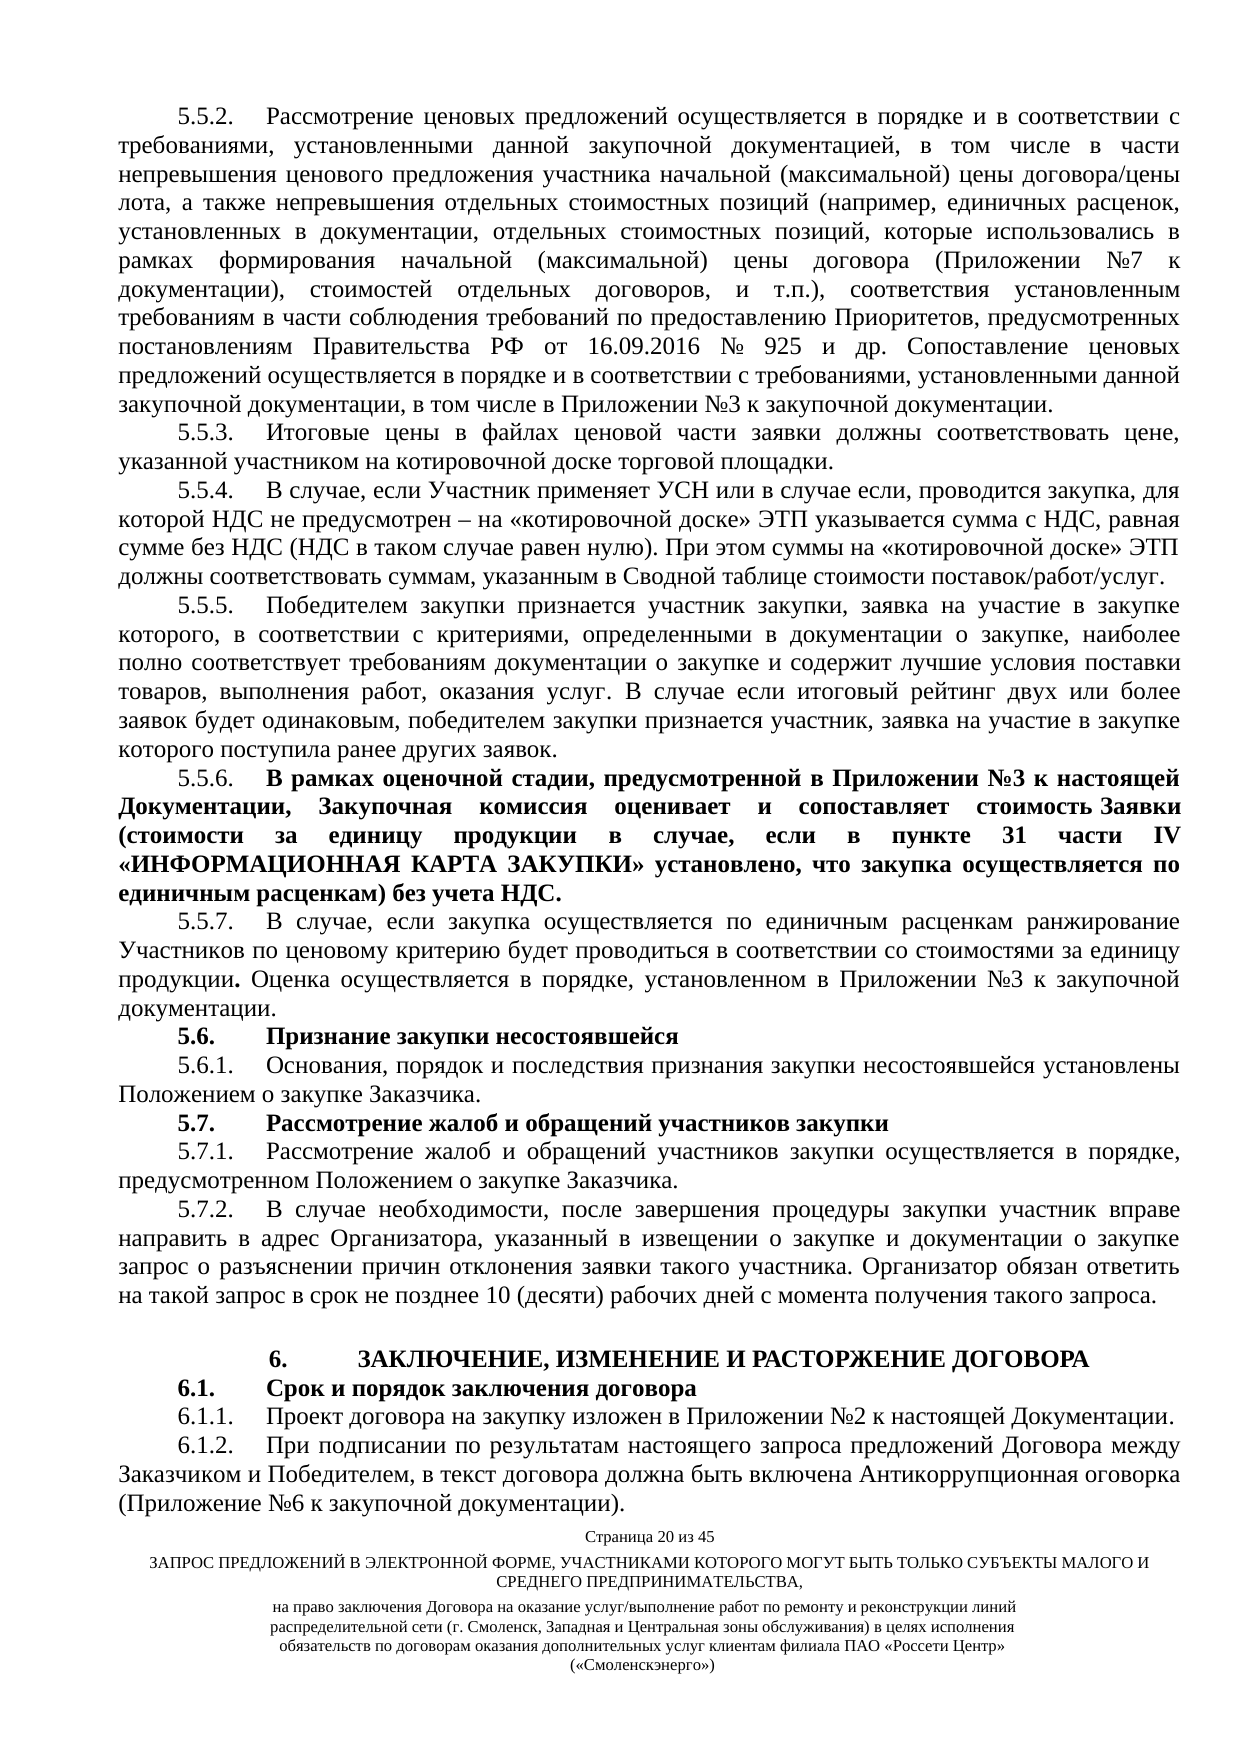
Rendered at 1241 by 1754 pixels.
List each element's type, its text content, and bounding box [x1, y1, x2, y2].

subtitle В случае, если Участник применяет УСН или в случае если, проводится закупка, для которой НДС не предусмотрен – на «котировочной доске» ЭТП указывается сумма с НДС, равная сумме без НДС (НДС в таком случае равен нулю). При этом суммы на «котировочной доске» ЭТП должны соответствовать суммам, указанным в Сводной таблице стоимости поставок/работ/услуг. [118, 475, 1181, 590]
subtitle Итоговые цены в файлах ценовой части заявки должны соответствовать цене, указанной участником на котировочной доске торговой площадки. [118, 417, 1181, 475]
subtitle Основания, порядок и последствия признания закупки несостоявшейся установлены Положением о закупке Заказчика. [118, 1050, 1181, 1108]
subtitle Рассмотрение жалоб и обращений участников закупки осуществляется в порядке, предусмотренном Положением о закупке Заказчика. [118, 1136, 1181, 1194]
subtitle В случае, если закупка осуществляется по единичным расценкам ранжирование Участников по ценовому критерию будет проводиться в соответствии со стоимостями за единицу продукции. Оценка осуществляется в порядке, установленном в Приложении №3 к закупочной документации. [118, 906, 1181, 1021]
subtitle Победителем закупки признается участник закупки, заявка на участие в закупке которого, в соответствии с критериями, определенными в документации о закупке, наиболее полно соответствует требованиям документации о закупке и содержит лучшие условия поставки товаров, выполнения работ, оказания услуг. В случае если итоговый рейтинг двух или более заявок будет одинаковым, победителем закупки признается участник, заявка на участие в закупке которого поступила ранее других заявок. [118, 590, 1181, 763]
subtitle В случае необходимости, после завершения процедуры закупки участник вправе направить в адрес Организатора, указанный в извещении о закупке и документации о закупке запрос о разъяснении причин отклонения заявки такого участника. Организатор обязан ответить на такой запрос в срок не позднее 10 (десяти) рабочих дней с момента получения такого запроса. [118, 1194, 1181, 1309]
subtitle Рассмотрение жалоб и обращений участников закупки [118, 1108, 1181, 1136]
subtitle Срок и порядок заключения договора [118, 1373, 1181, 1401]
subtitle При подписании по результатам настоящего запроса предложений Договора между Заказчиком и Победителем, в текст договора должна быть включена Антикоррупционная оговорка (Приложение №6 к закупочной документации). [118, 1430, 1181, 1516]
subtitle Рассмотрение ценовых предложений осуществляется в порядке и в соответствии с требованиями, установленными данной закупочной документацией, в том числе в части непревышения ценового предложения участника начальной (максимальной) цены договора/цены лота, а также непревышения отдельных стоимостных позиций (например, единичных расценок, установленных в документации, отдельных стоимостных позиций, которые использовались в рамках формирования начальной (максимальной) цены договора (Приложении №7 к документации), стоимостей отдельных договоров, и т.п.), соответствия установленным требованиям в части соблюдения требований по предоставлению Приоритетов, предусмотренных постановлениям Правительства РФ от 16.09.2016 № 925 и др. Сопоставление ценовых предложений осуществляется в порядке и в соответствии с требованиями, установленными данной закупочной документации, в том числе в Приложении №3 к закупочной документации. [118, 101, 1181, 417]
subtitle Проект договора на закупку изложен в Приложении №2 к настоящей Документации. [118, 1401, 1181, 1430]
subtitle В рамках оценочной стадии, предусмотренной в Приложении №3 к настоящей Документации, Закупочная комиссия оценивает и сопоставляет стоимость Заявки (стоимости за единицу продукции в случае, если в пункте 31 части IV «ИНФОРМАЦИОННАЯ КАРТА ЗАКУПКИ» установлено, что закупка осуществляется по единичным расценкам) без учета НДС. [118, 763, 1181, 906]
subtitle Признание закупки несостоявшейся [118, 1021, 1181, 1050]
subtitle ЗАКЛЮЧЕНИЕ, ИЗМЕНЕНИЕ И РАСТОРЖЕНИЕ ДОГОВОРА [118, 1344, 1181, 1373]
